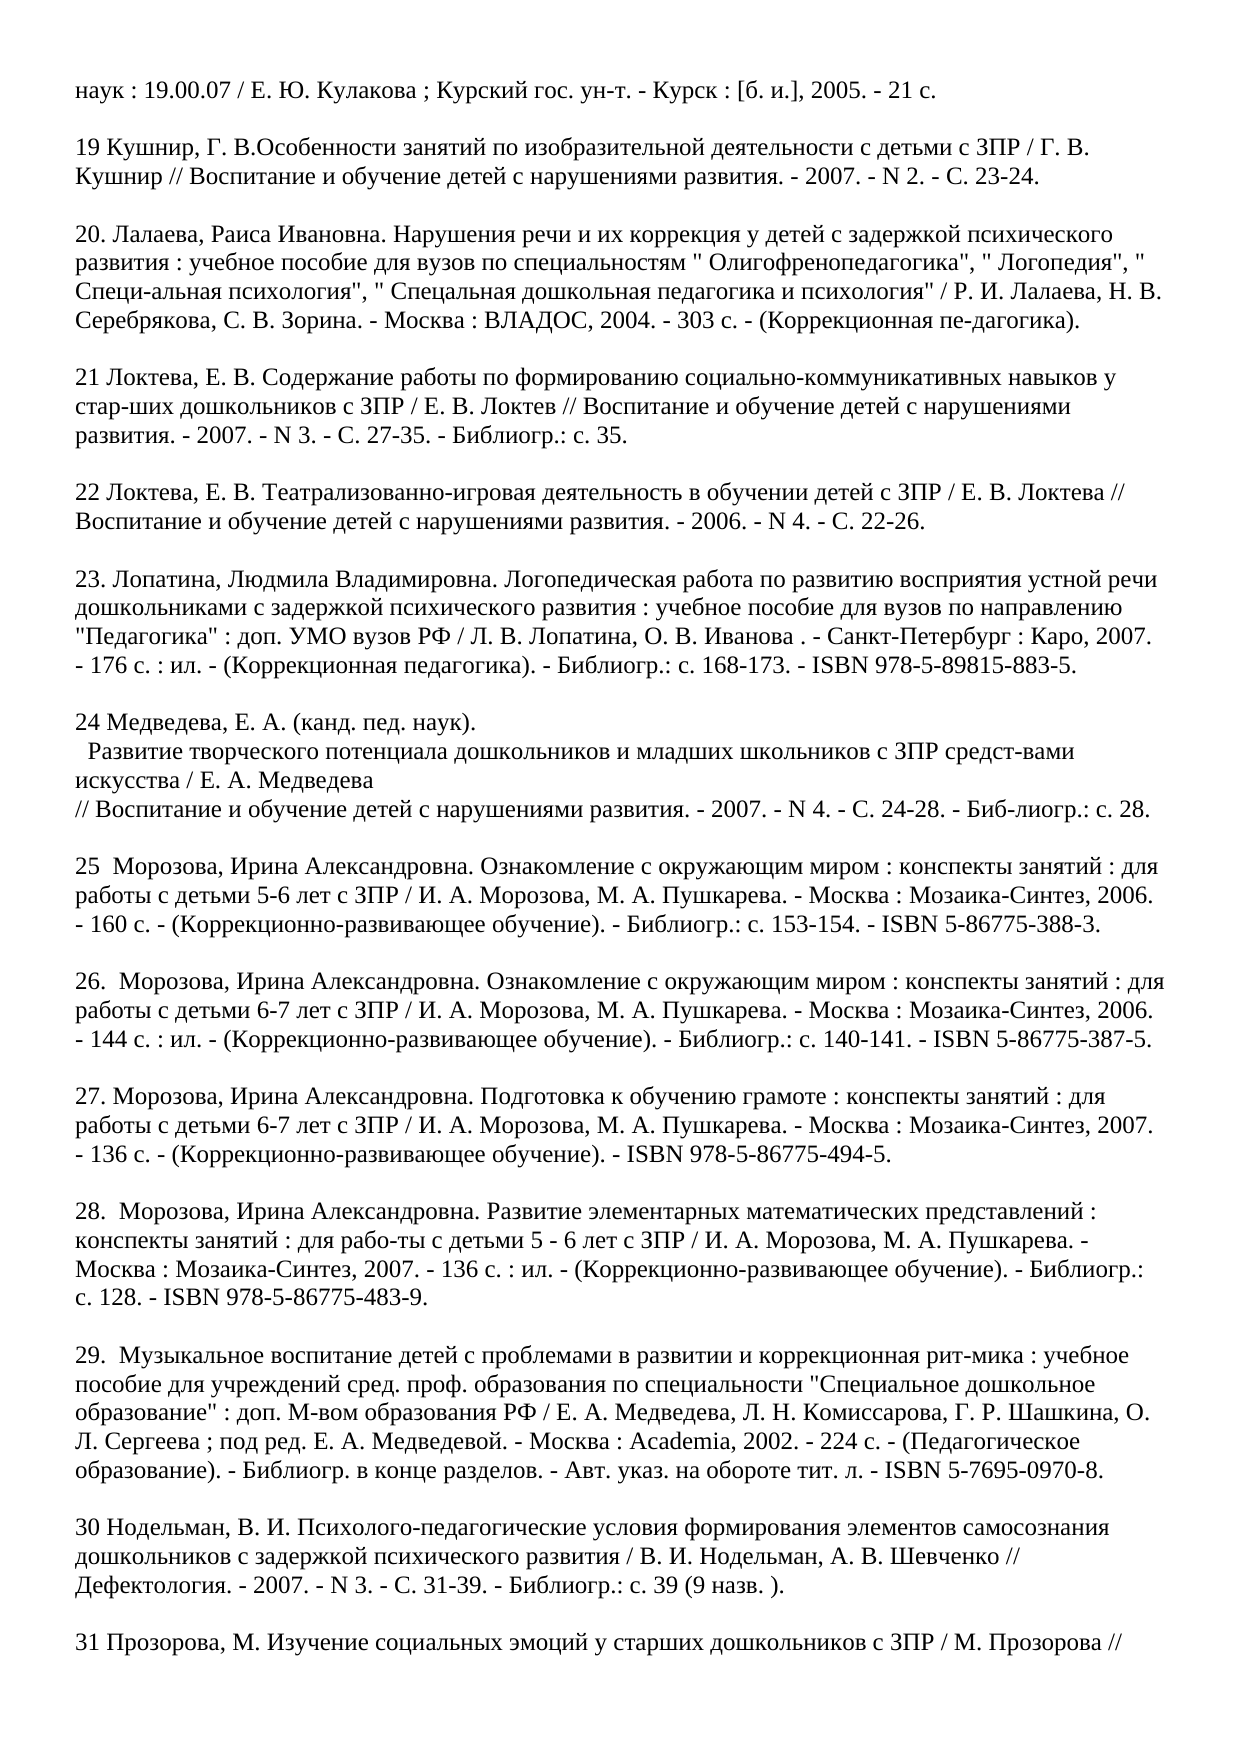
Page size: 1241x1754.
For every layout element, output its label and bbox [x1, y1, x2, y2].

text [75, 75, 1165, 1656]
